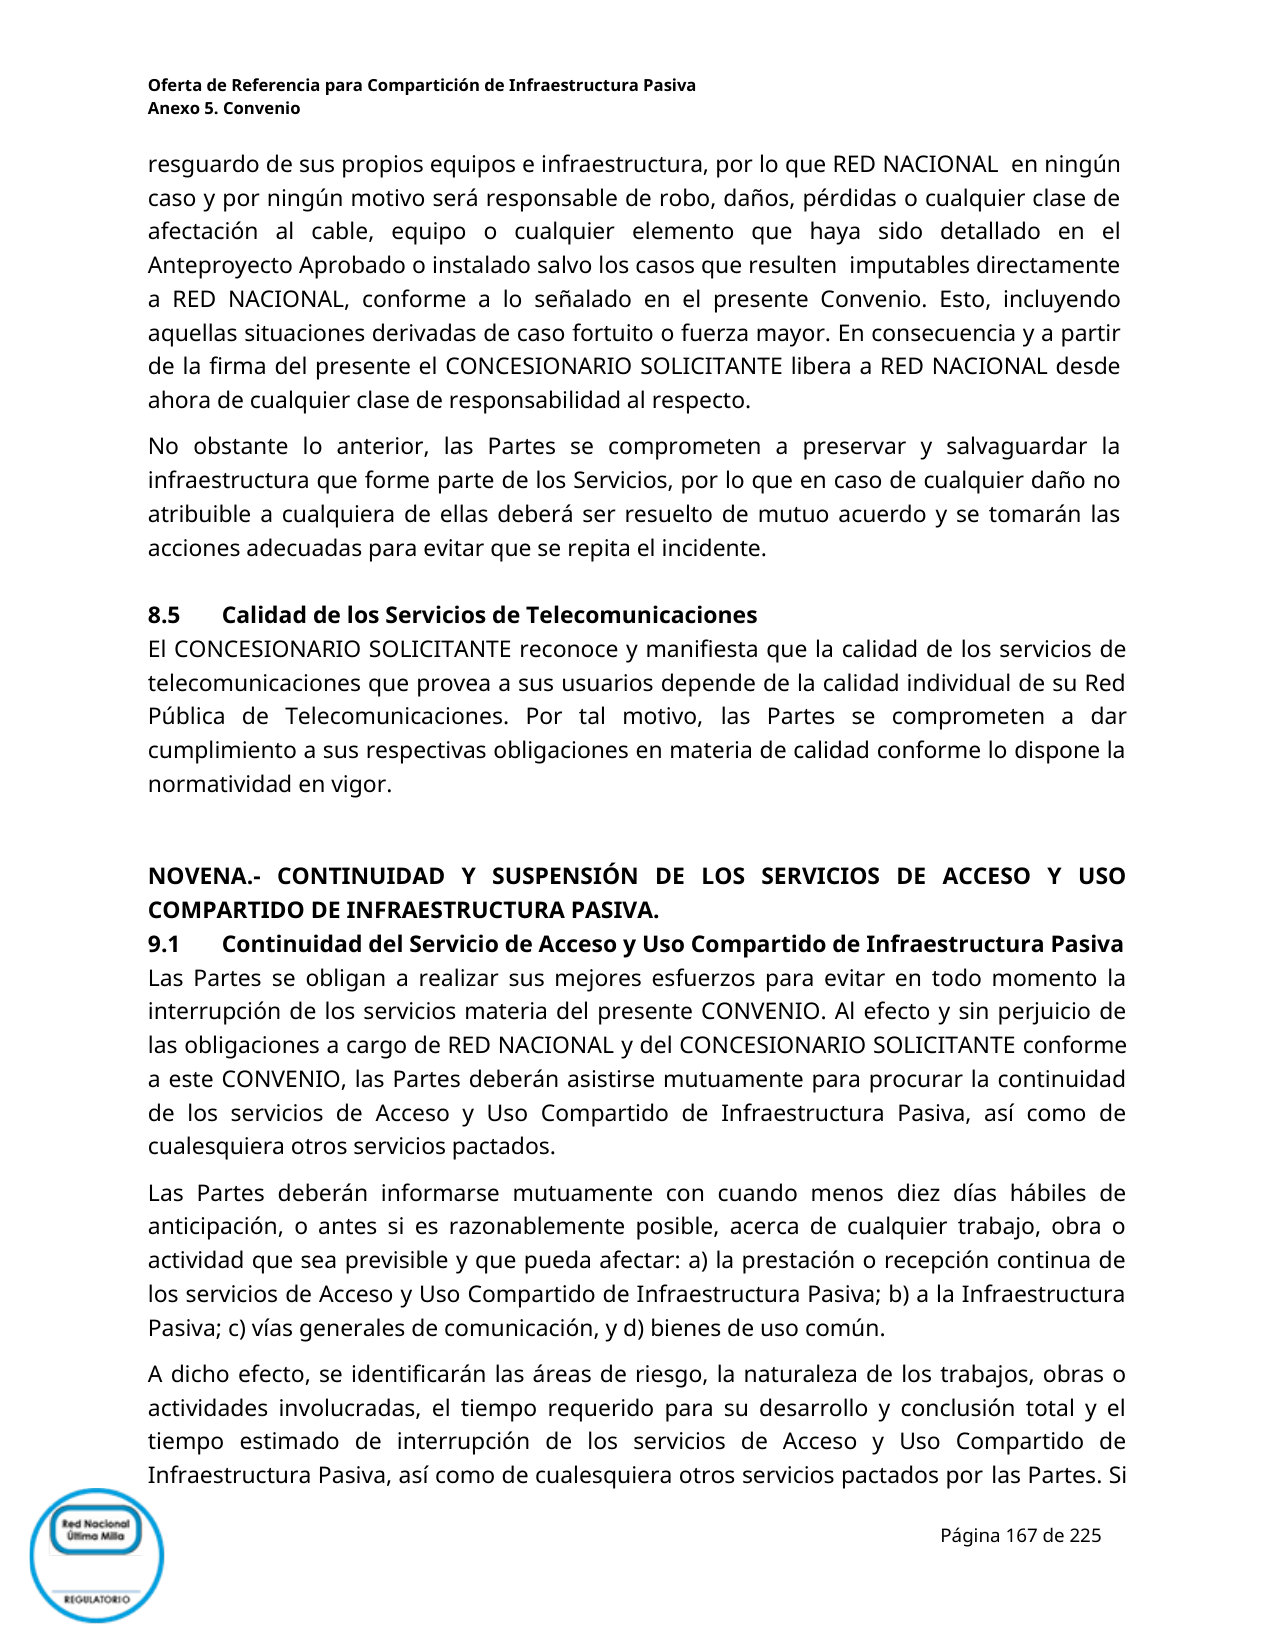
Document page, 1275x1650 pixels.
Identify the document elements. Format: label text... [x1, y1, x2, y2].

picture [29, 1488, 166, 1625]
picture [29, 1488, 93, 1551]
text El CONCESIONARIO SOLICITANTE reconoce y manifiesta que la calidad de los servicios de telecomunicaciones que provea a sus usuarios depende de la calidad individual de su Red Pública de Telecomunicaciones. Por tal motivo, las Partes se comprometen a dar cumplimiento a sus respectivas obligaciones en materia de calidad conforme lo dispone la normatividad en vigor. [148, 633, 1127, 799]
picture [34, 1493, 159, 1618]
text Las Partes deberán informarse mutuamente con cuando menos diez días hábiles de anticipación, o antes si es razonablemente posible, acerca de cualquier trabajo, obra o actividad que sea previsible y que pueda afectar: a) la prestación o recepción continua de los servicios de Acceso y Uso Compartido de Infraestructura Pasiva; b) a la Infraestructura Pasiva; c) vías generales de comunicación, y d) bienes de uso común. [148, 1176, 1127, 1343]
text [148, 148, 1122, 415]
text Las Partes se obligan a realizar sus mejores esfuerzos para evitar en todo momento la interrupción de los servicios materia del presente CONVENIO. Al efecto y sin perjuicio de las obligaciones a cargo de RED NACIONAL y del CONCESIONARIO SOLICITANTE conforme a este CONVENIO, las Partes deberán asistirse mutuamente para procurar la continuidad de los servicios de Acceso y Uso Compartido de Infraestructura Pasiva, así como de cualesquiera otros servicios pactados. [148, 961, 1127, 1161]
text 9.1 Continuidad del Servicio de Acceso y Uso Compartido de Infraestructura Pasiva [148, 928, 1127, 959]
text No obstante lo anterior, las Partes se comprometen a preservar y salvaguardar la infraestructura que forme parte de los Servicios, por lo que en caso de cualquier daño no atribuible a cualquiera de ellas deberá ser resuelto de mutuo acuerdo y se tomarán las acciones adecuadas para evitar que se repita el incidente. [148, 430, 1122, 563]
subtitle NOVENA.- CONTINUIDAD Y SUSPENSIÓN DE LOS SERVICIOS DE ACCESO Y USO COMPARTIDO DE INFRAESTRUCTURA PASIVA. [148, 860, 1127, 925]
text 8.5 Calidad de los Servicios de Telecomunicaciones [148, 599, 1127, 630]
